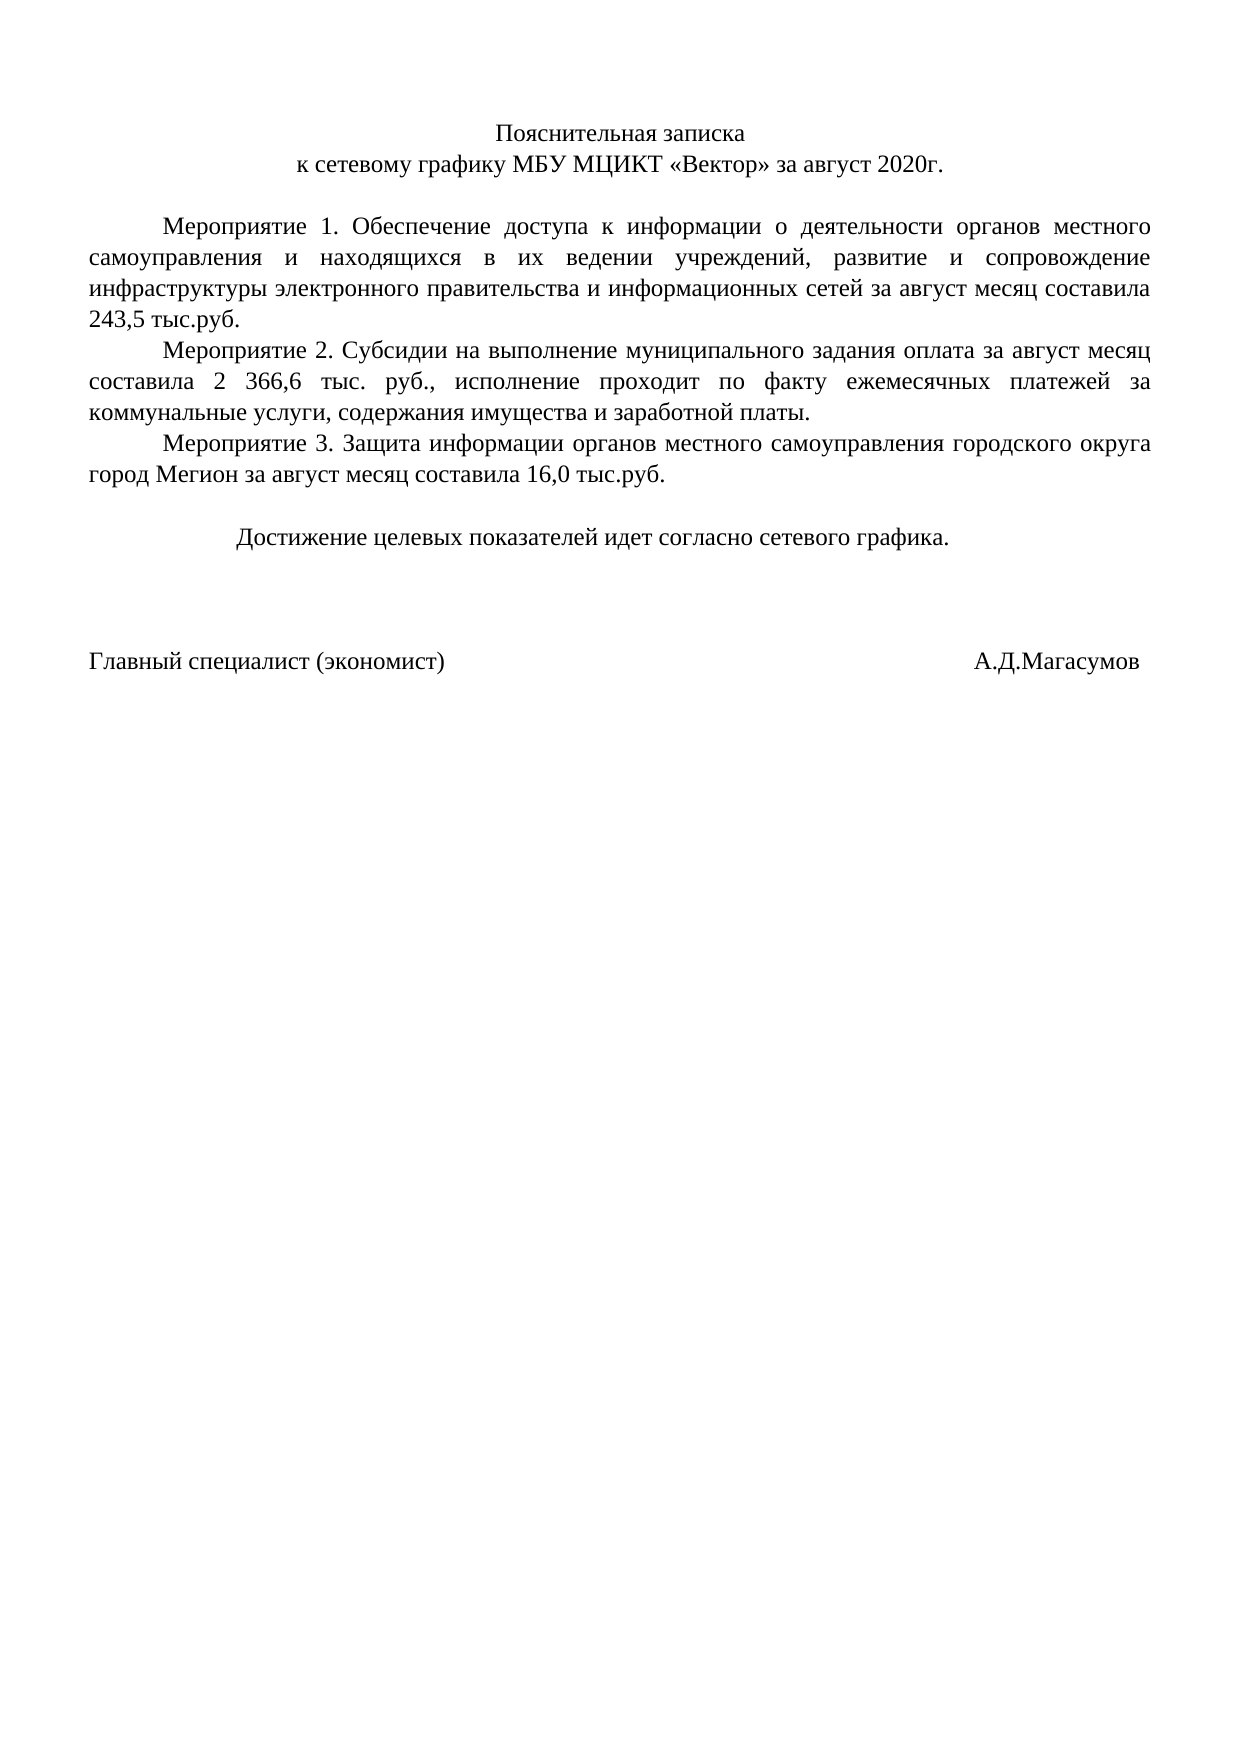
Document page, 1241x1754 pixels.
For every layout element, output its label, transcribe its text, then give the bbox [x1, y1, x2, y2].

text Мероприятие 2. Субсидии на выполнение муниципального задания оплата за август месяц составила 2 366,6 тыс. руб., исполнение проходит по факту ежемесячных платежей за коммунальные услуги, содержания имущества и заработной платы. [89, 335, 1152, 426]
text Мероприятие 1. Обеспечение доступа к информации о деятельности органов местного самоуправления и находящихся в их ведении учреждений, развитие и сопровождение инфраструктуры электронного правительства и информационных сетей за август месяц составила 243,5 тыс.руб. [89, 211, 1152, 333]
text Достижение целевых показателей идет согласно сетевого графика. [89, 522, 1152, 550]
text Пояснительная записка [89, 118, 1152, 147]
text Мероприятие 3. Защита информации органов местного самоуправления городского округа город Мегион за август месяц составила 16,0 тыс.руб. [89, 428, 1152, 488]
text к сетевому графику МБУ МЦИКТ «Вектор» за август 2020г. [89, 149, 1152, 178]
text Главный специалист (экономист) А.Д.Магасумов [89, 646, 1152, 674]
